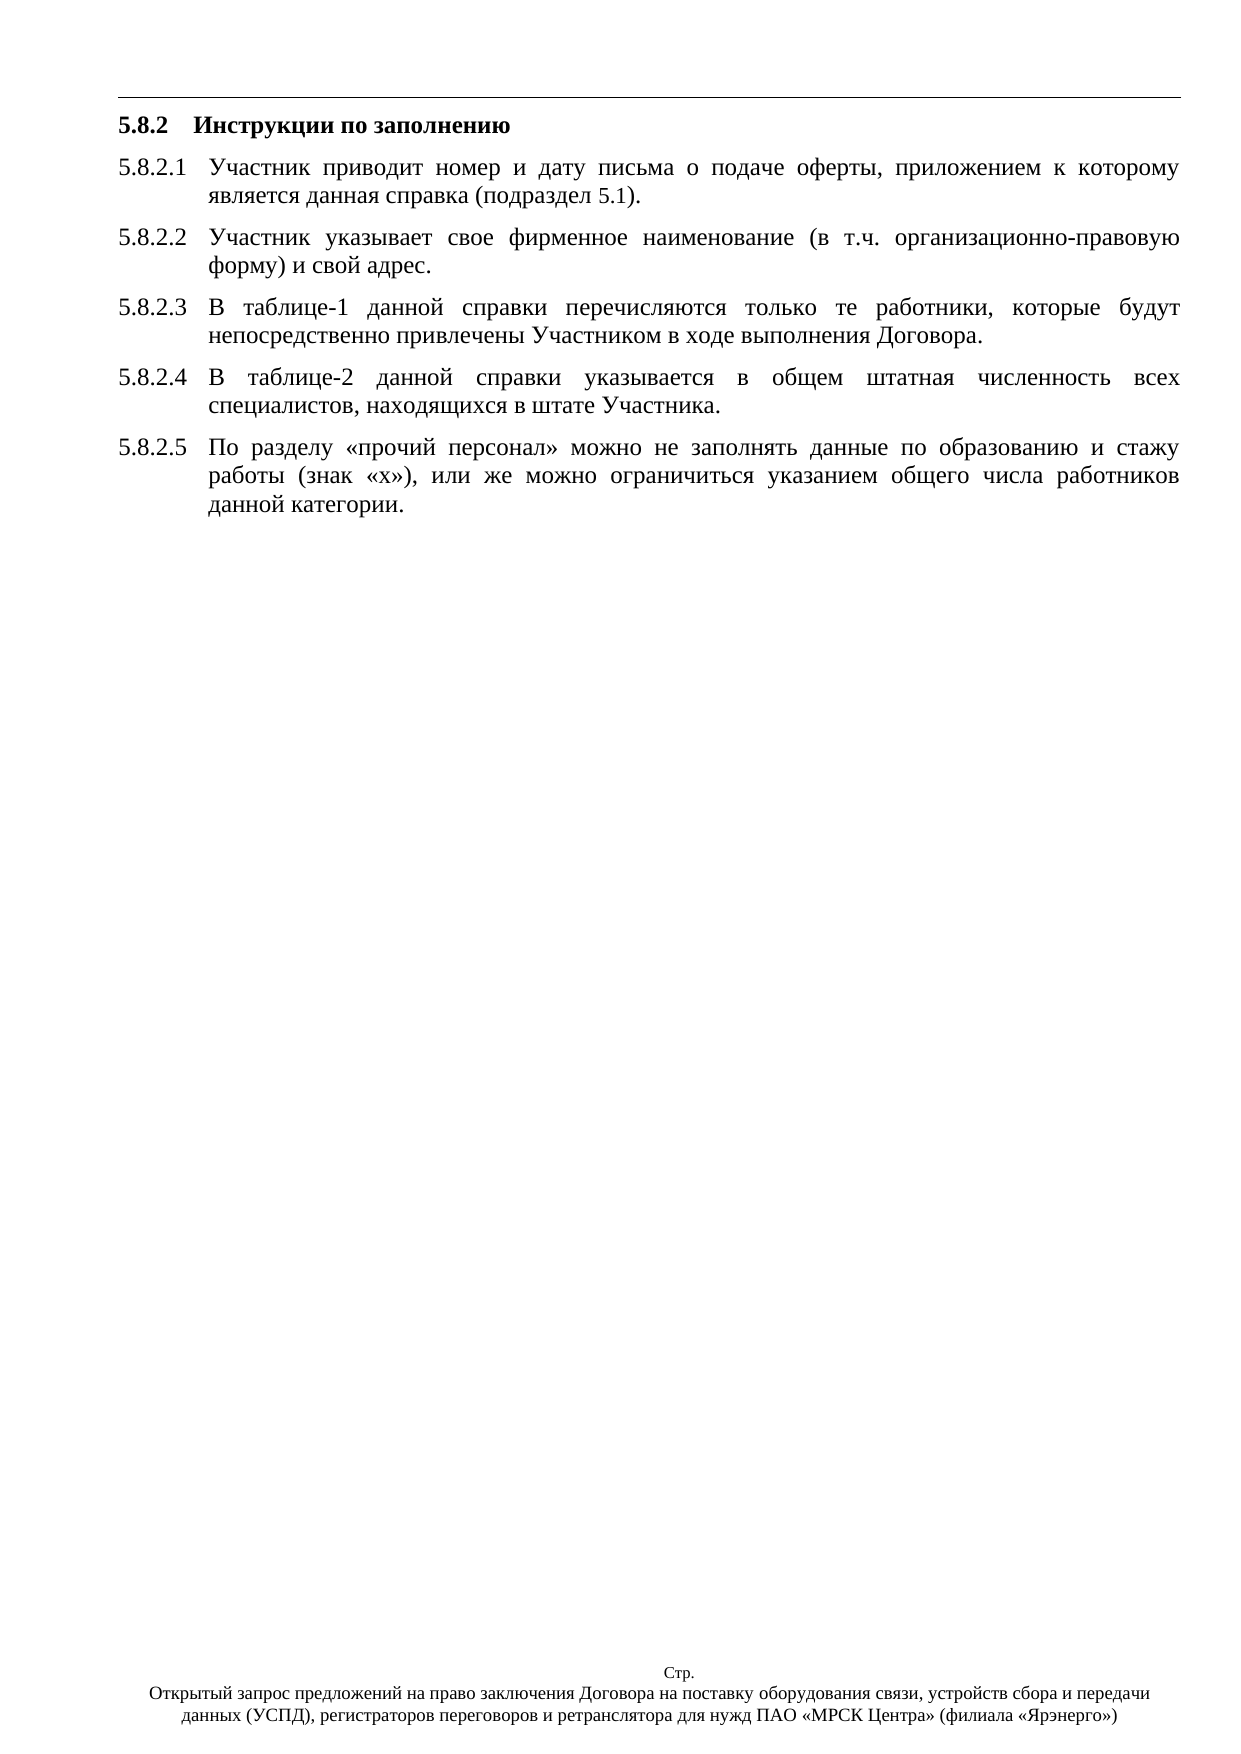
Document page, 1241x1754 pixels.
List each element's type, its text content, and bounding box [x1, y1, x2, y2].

list Участник указывает свое фирменное наименование (в т.ч. организационно-правовую форму) и свой адрес. [118, 222, 1181, 279]
list По разделу «прочий персонал» можно не заполнять данные по образованию и стажу работы (знак «х»), или же можно ограничиться указанием общего числа работников данной категории. [118, 432, 1181, 518]
list В таблице-2 данной справки указывается в общем штатная численность всех специалистов, находящихся в штате Участника. [118, 362, 1181, 419]
list В таблице-1 данной справки перечисляются только те работники, которые будут непосредственно привлечены Участником в ходе выполнения Договора. [118, 292, 1181, 349]
subtitle Инструкции по заполнению [118, 111, 1181, 139]
list Участник приводит номер и дату письма о подаче оферты, приложением к которому является данная справка (подраздел 5.1). [118, 152, 1181, 209]
